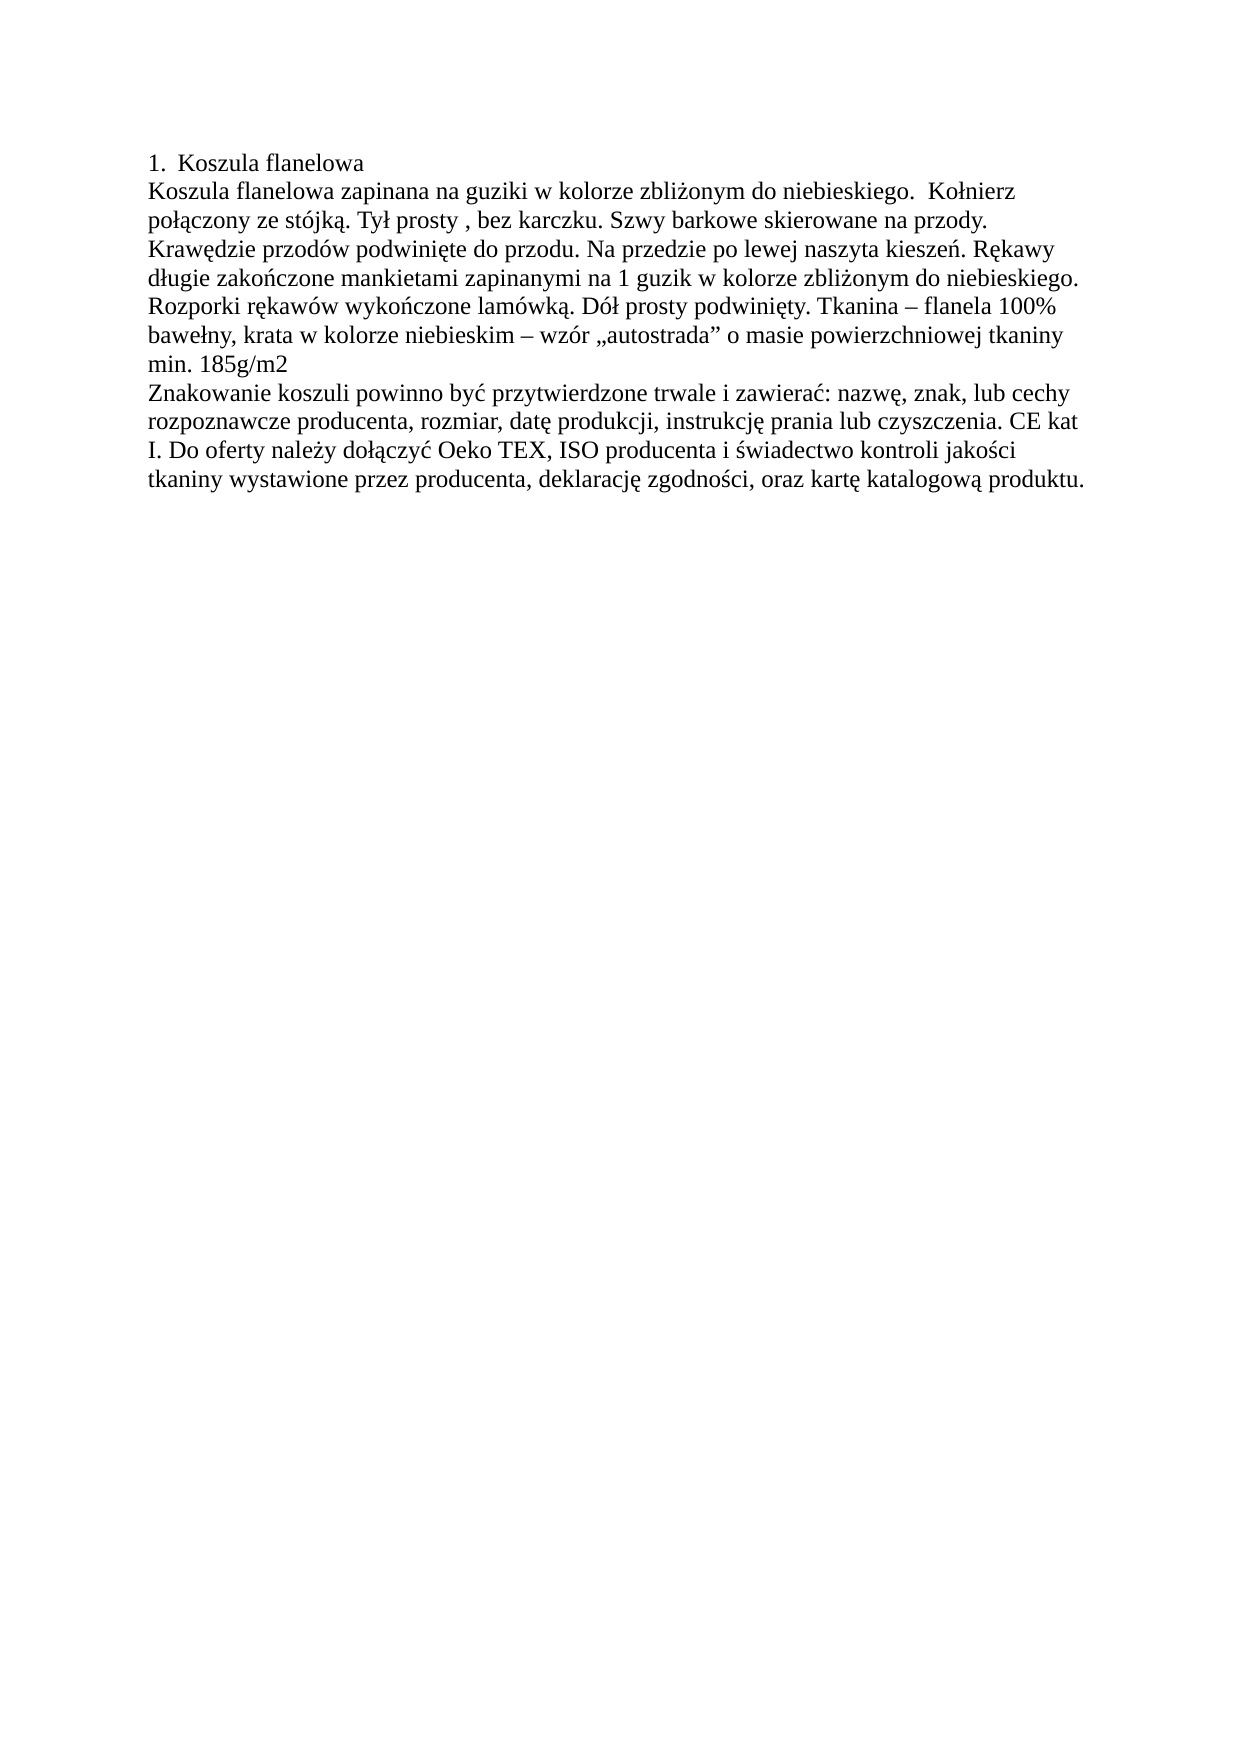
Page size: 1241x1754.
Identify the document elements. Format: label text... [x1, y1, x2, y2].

text Znakowanie koszuli powinno być przytwierdzone trwale i zawierać: nazwę, znak, lub cechy rozpoznawcze producenta, rozmiar, datę produkcji, instrukcję prania lub czyszczenia. CE kat I. Do oferty należy dołączyć Oeko TEX, ISO producenta i świadectwo kontroli jakości tkaniny wystawione przez producenta, deklarację zgodności, oraz kartę katalogową produktu. [148, 378, 1093, 493]
list Koszula flanelowa [148, 148, 1093, 176]
text Koszula flanelowa zapinana na guziki w kolorze zbliżonym do niebieskiego. Kołnierz połączony ze stójką. Tył prosty , bez karczku. Szwy barkowe skierowane na przody. Krawędzie przodów podwinięte do przodu. Na przedzie po lewej naszyta kieszeń. Rękawy długie zakończone mankietami zapinanymi na 1 guzik w kolorze zbliżonym do niebieskiego. Rozporki rękawów wykończone lamówką. Dół prosty podwinięty. Tkanina – flanela 100% bawełny, krata w kolorze niebieskim – wzór „autostrada” o masie powierzchniowej tkaniny min. 185g/m2 [148, 176, 1093, 378]
